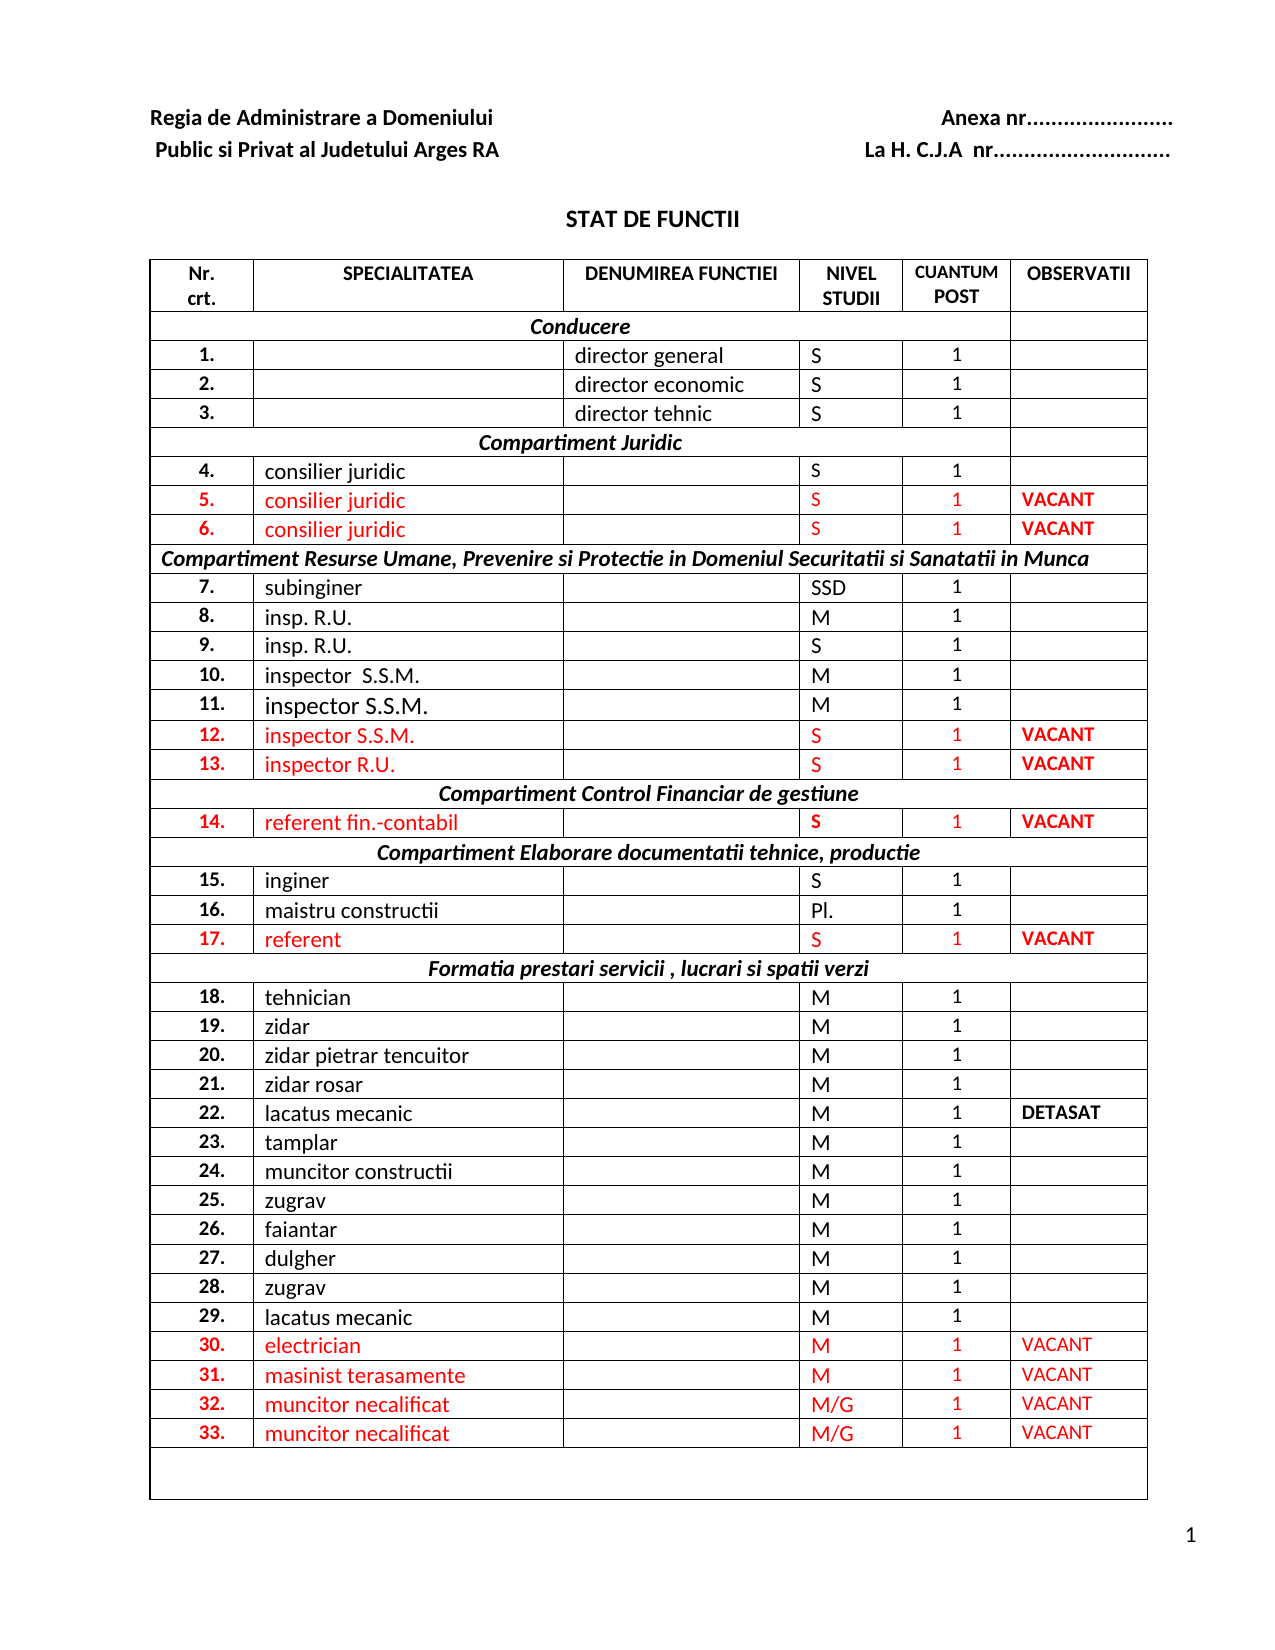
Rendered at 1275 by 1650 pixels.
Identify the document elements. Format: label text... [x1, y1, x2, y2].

text STAT DE FUNCTII [525, 203, 1196, 234]
table_cell [151, 1245, 253, 1272]
table_cell maistru constructii [254, 896, 563, 924]
table_cell muncitor necalificat [254, 1390, 563, 1418]
table_cell Compartiment Control Financiar de gestiune [151, 780, 1147, 807]
table_cell M [800, 1070, 902, 1098]
table_cell [1011, 983, 1147, 1011]
table_cell M [800, 983, 902, 1011]
table_cell 1 [903, 721, 1010, 749]
table_cell VACANT [1011, 750, 1147, 778]
table_cell 1 [903, 661, 1010, 689]
table_cell consilier juridic [254, 486, 563, 514]
table_cell VACANT [1011, 1332, 1147, 1360]
table_cell 1 [903, 515, 1010, 543]
table_cell consilier juridic [254, 515, 563, 543]
table_cell S [800, 370, 902, 398]
table_cell [151, 1448, 1147, 1499]
table_cell inspector S.S.M. [254, 690, 563, 720]
table_cell director economic [564, 370, 799, 398]
table_cell 1 [903, 341, 1010, 369]
table_cell Pl. [800, 896, 902, 924]
table_cell Compartiment Juridic [151, 428, 1010, 456]
table_cell 1 [903, 1332, 1010, 1360]
table_cell [1011, 1128, 1147, 1156]
table_cell [151, 341, 253, 369]
table_cell M [800, 603, 902, 631]
table_cell [151, 809, 253, 837]
table_cell 1 [903, 1186, 1010, 1214]
table_cell VACANT [1011, 486, 1147, 514]
table_cell [151, 603, 253, 631]
table_cell [564, 1186, 799, 1214]
table_cell [151, 1390, 253, 1418]
table_cell 1 [903, 1303, 1010, 1331]
table_cell [151, 1041, 253, 1069]
table_cell muncitor constructii [254, 1157, 563, 1185]
table_cell [1011, 1274, 1147, 1302]
table_cell [1011, 399, 1147, 427]
table_cell 1 [903, 1419, 1010, 1447]
table_cell tamplar [254, 1128, 563, 1156]
table_cell M [800, 1128, 902, 1156]
table_header SPECIALITATEA [254, 260, 563, 311]
table_cell tehnician [254, 983, 563, 1011]
table_header OBSERVATII [1011, 260, 1147, 311]
table_cell [564, 515, 799, 543]
table_cell [1011, 896, 1147, 924]
table_cell 1 [903, 1215, 1010, 1243]
table_cell 1 [903, 1041, 1010, 1069]
table_cell Compartiment Resurse Umane, Prevenire si Protectie in Domeniul Securitatii si Sanatatii in Munca [151, 545, 1147, 572]
table_cell 1 [903, 1361, 1010, 1389]
table_cell zugrav [254, 1186, 563, 1214]
table_cell [564, 1361, 799, 1389]
table_cell SSD [800, 574, 902, 602]
table_cell [1011, 1215, 1147, 1243]
table_cell electrician [254, 1332, 563, 1360]
table_cell [1011, 312, 1147, 340]
table_cell inspector S.S.M. [254, 661, 563, 689]
table_cell 1 [903, 690, 1010, 720]
table_cell [564, 1245, 799, 1272]
table_cell [564, 661, 799, 689]
table_cell [564, 457, 799, 485]
table_cell [151, 1215, 253, 1243]
table_cell [151, 632, 253, 660]
table_cell M [800, 1041, 902, 1069]
table_cell S [800, 867, 902, 895]
table_cell [151, 721, 253, 749]
table_cell [151, 1070, 253, 1098]
table_cell [564, 1419, 799, 1447]
table_cell [151, 1332, 253, 1360]
table_cell [1011, 1245, 1147, 1272]
table_cell [564, 690, 799, 720]
table_cell insp. R.U. [254, 632, 563, 660]
table_cell [564, 574, 799, 602]
table_cell VACANT [1011, 925, 1147, 953]
table_cell zidar rosar [254, 1070, 563, 1098]
table_cell [1011, 1157, 1147, 1185]
table_cell [564, 1332, 799, 1360]
table_cell [564, 1390, 799, 1418]
table_cell 1 [903, 399, 1010, 427]
table_cell M [800, 1215, 902, 1243]
table_cell [151, 574, 253, 602]
table_cell S [800, 341, 902, 369]
table_cell [151, 1303, 253, 1331]
table_cell [151, 515, 253, 543]
table_cell S [800, 632, 902, 660]
table_cell [564, 721, 799, 749]
table_cell 1 [903, 1274, 1010, 1302]
table_cell 1 [903, 925, 1010, 953]
table_cell masinist terasamente [254, 1361, 563, 1389]
table_cell 1 [903, 1070, 1010, 1098]
table_cell [151, 1012, 253, 1040]
table_cell [564, 925, 799, 953]
table_cell [151, 661, 253, 689]
table_cell DETASAT [1011, 1099, 1147, 1127]
table_cell M [800, 1099, 902, 1127]
text Public si Privat al Judetului Arges RA La H. C.J.A nr............................. [150, 136, 1196, 199]
table_cell [564, 486, 799, 514]
table_cell referent fin.-contabil [254, 809, 563, 837]
table_cell zugrav [254, 1274, 563, 1302]
table_cell [254, 399, 563, 427]
table_cell [564, 1099, 799, 1127]
table_cell M [800, 1274, 902, 1302]
table_cell S [800, 925, 902, 953]
table_cell 1 [903, 1390, 1010, 1418]
table_cell [151, 457, 253, 485]
table_cell referent [254, 925, 563, 953]
table_cell S [800, 399, 902, 427]
table_cell [1011, 867, 1147, 895]
table_cell M [800, 1157, 902, 1185]
table_cell director general [564, 341, 799, 369]
table_header NIVEL STUDII [800, 260, 902, 311]
table_cell [1011, 1303, 1147, 1331]
table_cell insp. R.U. [254, 603, 563, 631]
table_cell S [800, 809, 902, 837]
text Regia de Administrare a Domeniului Anexa nr........................ [150, 103, 1196, 131]
table_cell S [800, 721, 902, 749]
table_cell [1011, 661, 1147, 689]
table_cell [1011, 632, 1147, 660]
table_cell [151, 1186, 253, 1214]
table_cell [151, 750, 253, 778]
table_cell 1 [903, 632, 1010, 660]
table_cell consilier juridic [254, 457, 563, 485]
table_cell zidar pietrar tencuitor [254, 1041, 563, 1069]
table_cell S [800, 515, 902, 543]
table_cell 1 [903, 896, 1010, 924]
table_cell M [800, 690, 902, 720]
table_cell 1 [903, 486, 1010, 514]
table_cell [151, 1419, 253, 1447]
table_cell [564, 632, 799, 660]
table_cell M/G [800, 1390, 902, 1418]
table_cell VACANT [1011, 1361, 1147, 1389]
table_cell 1 [903, 1128, 1010, 1156]
table_cell inspector R.U. [254, 750, 563, 778]
table_cell Conducere [151, 312, 1010, 340]
table_cell 1 [903, 370, 1010, 398]
table_cell [1011, 457, 1147, 485]
table_cell [564, 603, 799, 631]
table_cell muncitor necalificat [254, 1419, 563, 1447]
table_cell [151, 1361, 253, 1389]
table_cell zidar [254, 1012, 563, 1040]
table_cell 1 [903, 1157, 1010, 1185]
table_cell M [800, 1245, 902, 1272]
table_cell [564, 809, 799, 837]
table_cell lacatus mecanic [254, 1303, 563, 1331]
table_cell M [800, 1303, 902, 1331]
table_cell [564, 1274, 799, 1302]
table_cell inspector S.S.M. [254, 721, 563, 749]
table_cell [151, 925, 253, 953]
table_cell [564, 750, 799, 778]
table_cell [564, 867, 799, 895]
table_cell [564, 1157, 799, 1185]
table_cell [1011, 603, 1147, 631]
table_cell [151, 1128, 253, 1156]
table_cell [1011, 1012, 1147, 1040]
table_cell VACANT [1011, 1419, 1147, 1447]
table_cell S [800, 750, 902, 778]
table_cell [1011, 690, 1147, 720]
table_cell [151, 896, 253, 924]
table_cell M [800, 1012, 902, 1040]
table_cell Compartiment Elaborare documentatii tehnice, productie [151, 838, 1147, 866]
table_cell M/G [800, 1419, 902, 1447]
table_cell [1011, 370, 1147, 398]
table_cell 1 [903, 809, 1010, 837]
table_cell [151, 867, 253, 895]
table_cell [1011, 1070, 1147, 1098]
table_cell 1 [903, 983, 1010, 1011]
table_cell [151, 370, 253, 398]
table_cell 1 [903, 867, 1010, 895]
table_cell [1011, 428, 1147, 456]
table_cell [564, 1041, 799, 1069]
table_cell M [800, 661, 902, 689]
table_cell Formatia prestari servicii , lucrari si spatii verzi [151, 954, 1147, 982]
table_cell M [800, 1332, 902, 1360]
table_cell [151, 983, 253, 1011]
table_cell dulgher [254, 1245, 563, 1272]
table_header Nr. crt. [151, 260, 253, 311]
table_cell [254, 370, 563, 398]
table_cell 1 [903, 1099, 1010, 1127]
table_cell lacatus mecanic [254, 1099, 563, 1127]
table_cell [1011, 574, 1147, 602]
table_cell [1011, 1186, 1147, 1214]
table_cell [151, 486, 253, 514]
table_cell S [800, 486, 902, 514]
table_cell M [800, 1186, 902, 1214]
table_cell [1011, 341, 1147, 369]
table_cell VACANT [1011, 809, 1147, 837]
table_cell VACANT [1011, 1390, 1147, 1418]
table_cell [564, 1215, 799, 1243]
table_cell [254, 341, 563, 369]
table_cell [151, 1099, 253, 1127]
table_cell [151, 1157, 253, 1185]
table_cell [564, 896, 799, 924]
table_cell [151, 690, 253, 720]
table_cell inginer [254, 867, 563, 895]
table_cell [564, 1012, 799, 1040]
table_cell 1 [903, 574, 1010, 602]
table_header DENUMIREA FUNCTIEI [564, 260, 799, 311]
table_cell [564, 1303, 799, 1331]
table_cell 1 [903, 603, 1010, 631]
table_cell 1 [903, 750, 1010, 778]
table_cell [151, 1274, 253, 1302]
table_cell VACANT [1011, 721, 1147, 749]
table_cell [564, 1128, 799, 1156]
table_cell 1 [903, 1245, 1010, 1272]
table_cell [564, 983, 799, 1011]
table_header CUANTUM POST [903, 260, 1010, 311]
table_cell VACANT [1011, 515, 1147, 543]
table_cell S [800, 457, 902, 485]
table_cell [564, 1070, 799, 1098]
table_cell [151, 399, 253, 427]
table_cell M [800, 1361, 902, 1389]
table_cell [1011, 1041, 1147, 1069]
table_cell 1 [903, 457, 1010, 485]
table_cell faiantar [254, 1215, 563, 1243]
table_cell subinginer [254, 574, 563, 602]
table_cell 1 [903, 1012, 1010, 1040]
table_cell director tehnic [564, 399, 799, 427]
